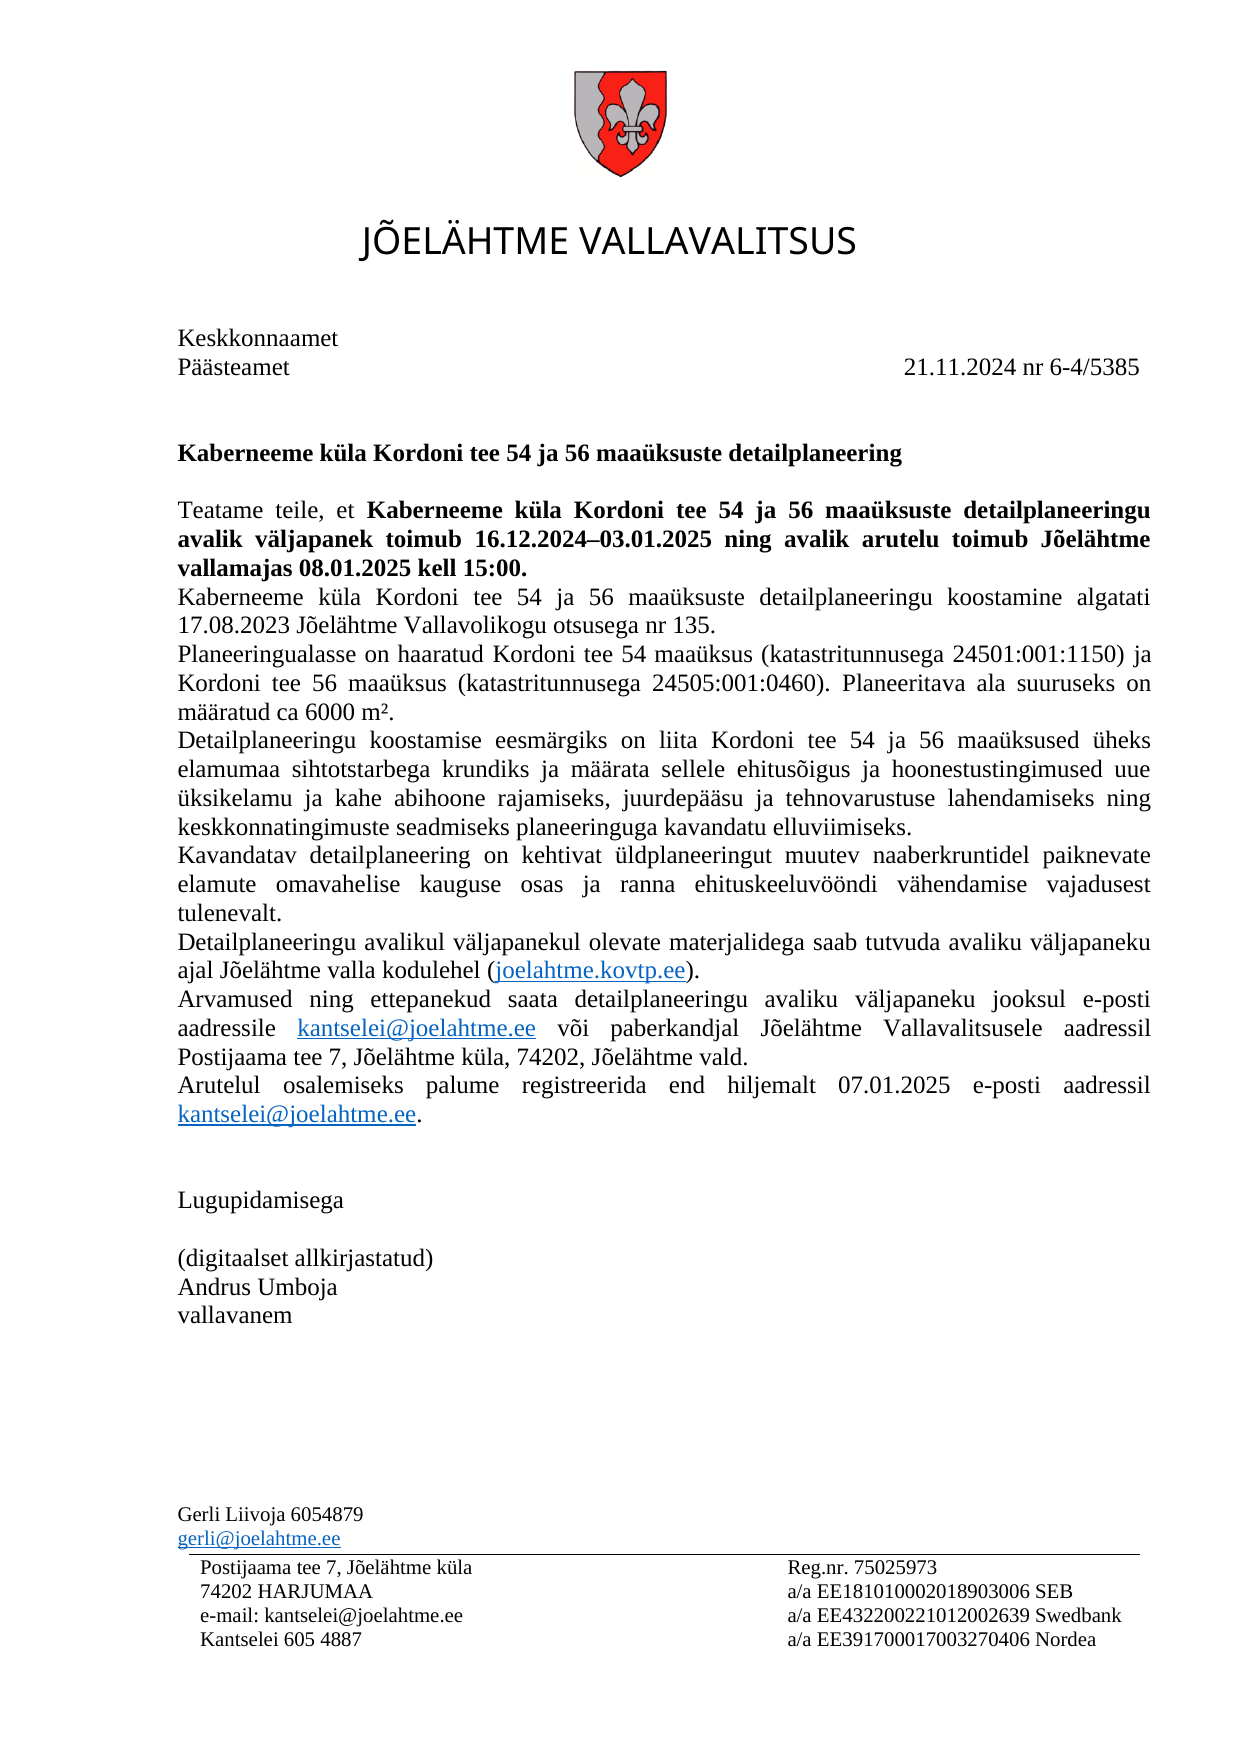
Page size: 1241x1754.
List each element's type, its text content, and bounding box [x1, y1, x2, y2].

text Teatame teile, et Kaberneeme küla Kordoni tee 54 ja 56 maaüksuste detailplaneeringu avalik väljapanek toimub 16.12.2024–03.01.2025 ning avalik arutelu toimub Jõelähtme vallamajas 08.01.2025 kell 15:00. [177, 496, 1152, 582]
text Detailplaneeringu avalikul väljapanekul olevate materjalidega saab tutvuda avaliku väljapaneku ajal Jõelähtme valla kodulehel (joelahtme.kovtp.ee). [177, 927, 1152, 984]
text Kaberneeme küla Kordoni tee 54 ja 56 maaüksuste detailplaneering [177, 438, 1152, 467]
text vallavanem [177, 1301, 1152, 1329]
text (digitaalset allkirjastatud) [177, 1243, 1152, 1272]
text Gerli Liivoja 6054879 [177, 1502, 1152, 1526]
text Lugupidamisega [177, 1186, 1152, 1214]
text Arvamused ning ettepanekud saata detailplaneeringu avaliku väljapaneku jooksul e-posti aadressile kantselei@joelahtme.ee või paberkandjal Jõelähtme Vallavalitsusele aadressil Postijaama tee 7, Jõelähtme küla, 74202, Jõelähtme vald. [177, 984, 1152, 1071]
text gerli@joelahtme.ee [177, 1526, 1152, 1550]
text Andrus Umboja [177, 1272, 1152, 1301]
subtitle JÕELÄHTME VALLAVALITSUS [177, 214, 1152, 266]
picture [573, 70, 668, 178]
text Detailplaneeringu koostamise eesmärgiks on liita Kordoni tee 54 ja 56 maaüksused üheks elamumaa sihtotstarbega krundiks ja määrata sellele ehitusõigus ja hoonestustingimused uue üksikelamu ja kahe abihoone rajamiseks, juurdepääsu ja tehnovarustuse lahendamiseks ning keskkonnatingimuste seadmiseks planeeringuga kavandatu elluviimiseks. [177, 726, 1152, 841]
text Päästeamet 21.11.2024 nr 6-4/5385 [177, 352, 1152, 381]
text Arutelul osalemiseks palume registreerida end hiljemalt 07.01.2025 e-posti aadressil kantselei@joelahtme.ee. [177, 1071, 1152, 1128]
subtitle Planeeringualasse on haaratud Kordoni tee 54 maaüksus (katastritunnusega 24501:001:1150) ja Kordoni tee 56 maaüksus (katastritunnusega 24505:001:0460). Planeeritava ala suuruseks on määratud ca 6000 m². [177, 639, 1152, 726]
text Kaberneeme küla Kordoni tee 54 ja 56 maaüksuste detailplaneeringu koostamine algatati 17.08.2023 Jõelähtme Vallavolikogu otsusega nr 135. [177, 582, 1152, 639]
text Kavandatav detailplaneering on kehtivat üldplaneeringut muutev naaberkruntidel paiknevate elamute omavahelise kauguse osas ja ranna ehituskeeluvööndi vähendamise vajadusest tulenevalt. [177, 841, 1152, 927]
text Keskkonnaamet [177, 323, 1152, 352]
